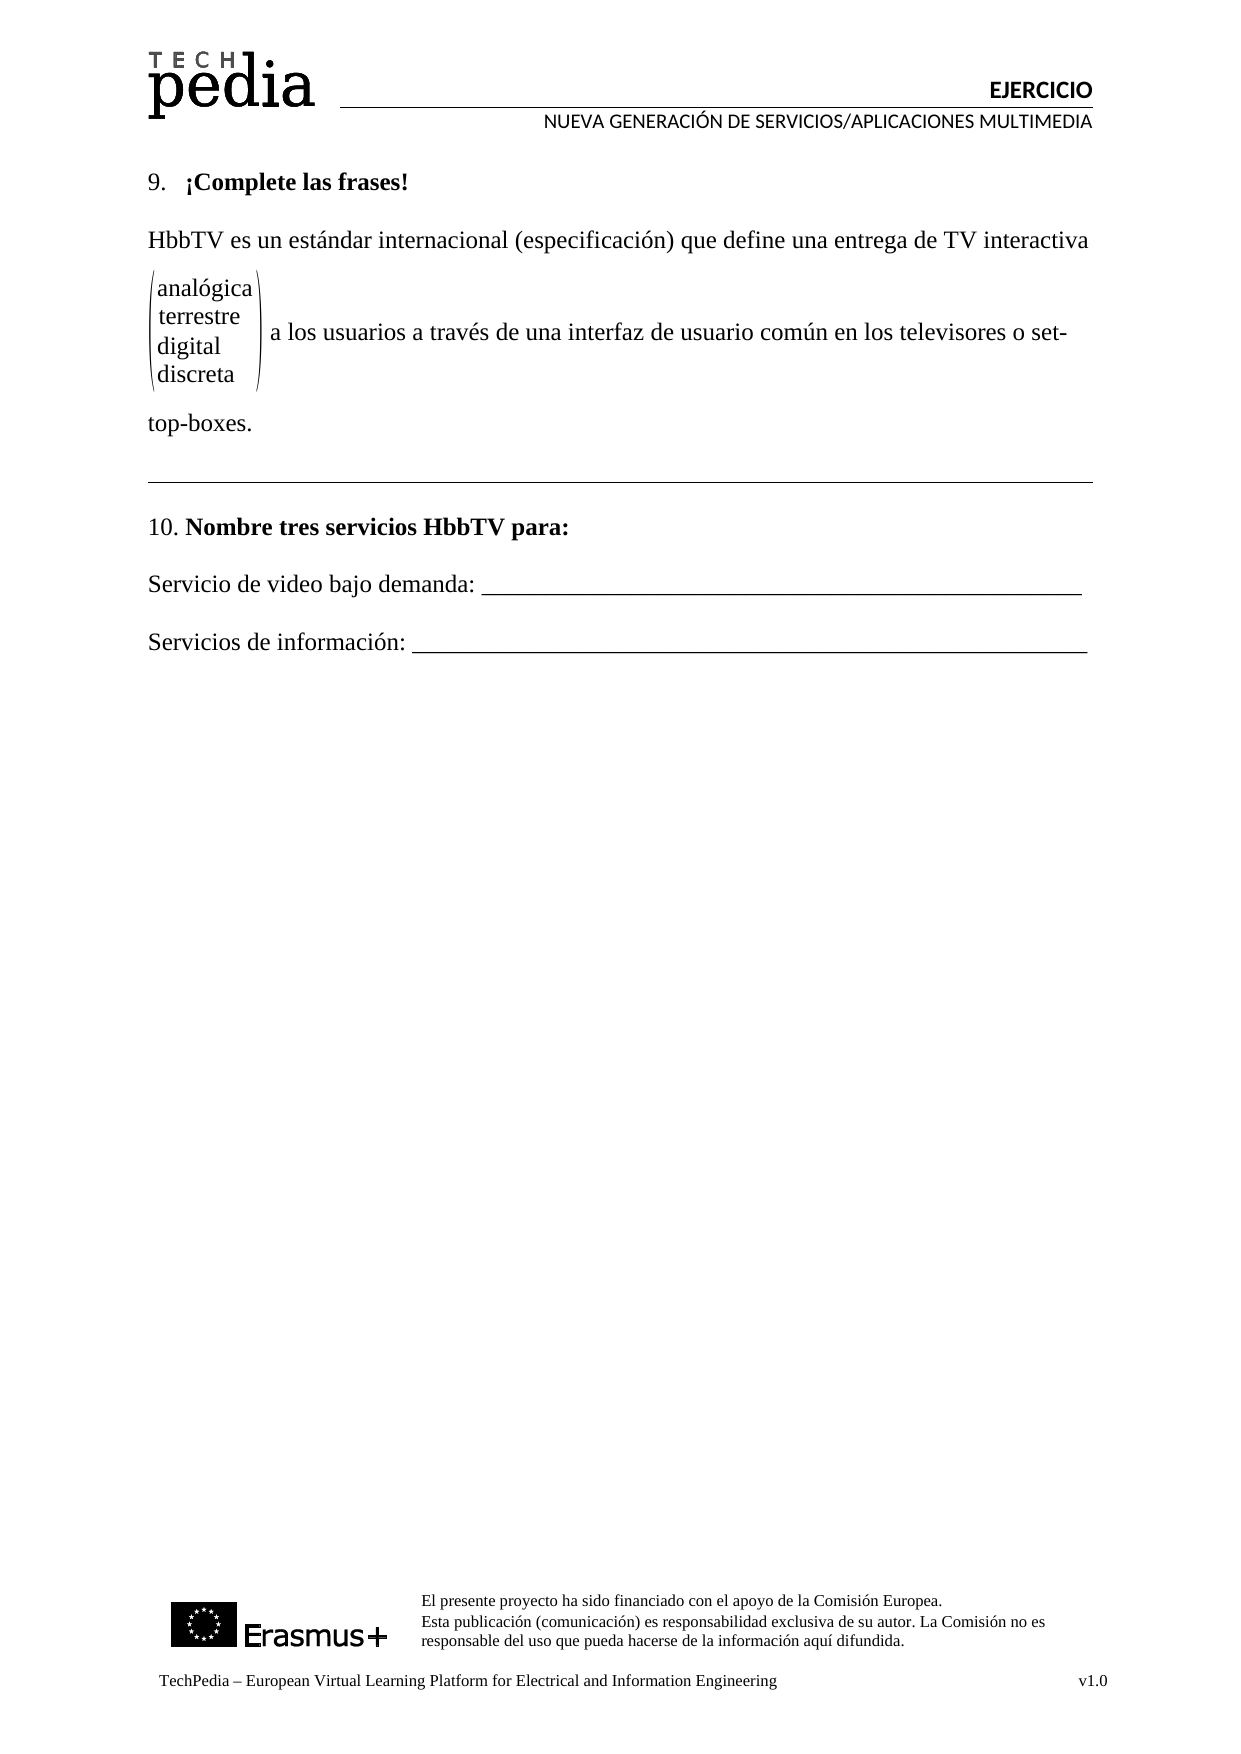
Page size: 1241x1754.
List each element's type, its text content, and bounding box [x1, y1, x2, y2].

text ¡Complete las frases! [148, 167, 1093, 196]
text Servicios de información: ______________________________________________________ [148, 627, 1093, 656]
text HbbTV es un estándar internacional (especificación) que define una entrega de TV interactiva a los usuarios a través de una interfaz de usuario común en los televisores o set- top-boxes. [148, 225, 1093, 437]
text Servicio de video bajo demanda: ________________________________________________ [148, 569, 1093, 598]
text Nombre tres servicios HbbTV para: [148, 512, 1093, 541]
